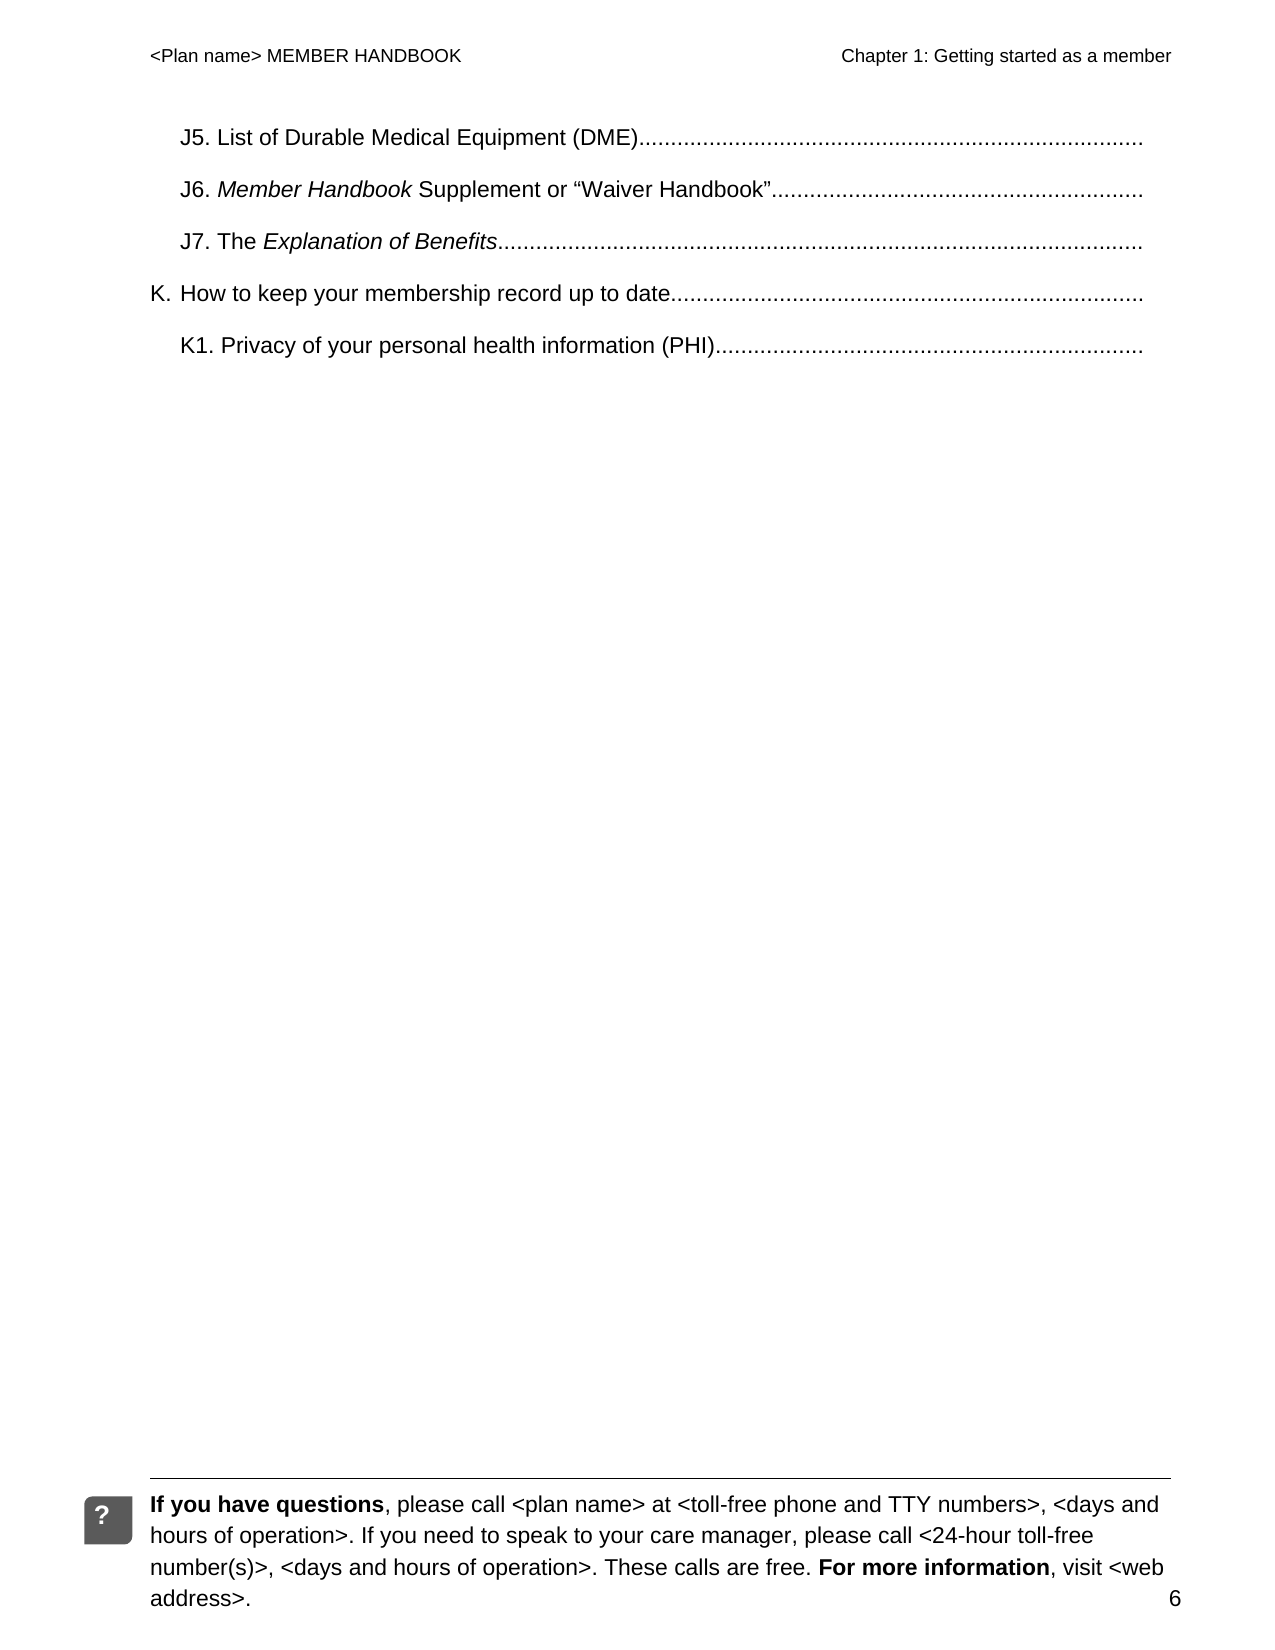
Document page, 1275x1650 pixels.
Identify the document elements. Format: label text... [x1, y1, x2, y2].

text K1. Privacy of your personal health information (PHI) 15 [180, 328, 1096, 359]
text J7. The Explanation of Benefits 13 [180, 224, 1096, 255]
text K. How to keep your membership record up to date 14 [150, 276, 1096, 307]
text J5. List of Durable Medical Equipment (DME) 13 [180, 120, 1096, 151]
text J6. Member Handbook Supplement or “Waiver Handbook” 13 [180, 172, 1096, 203]
